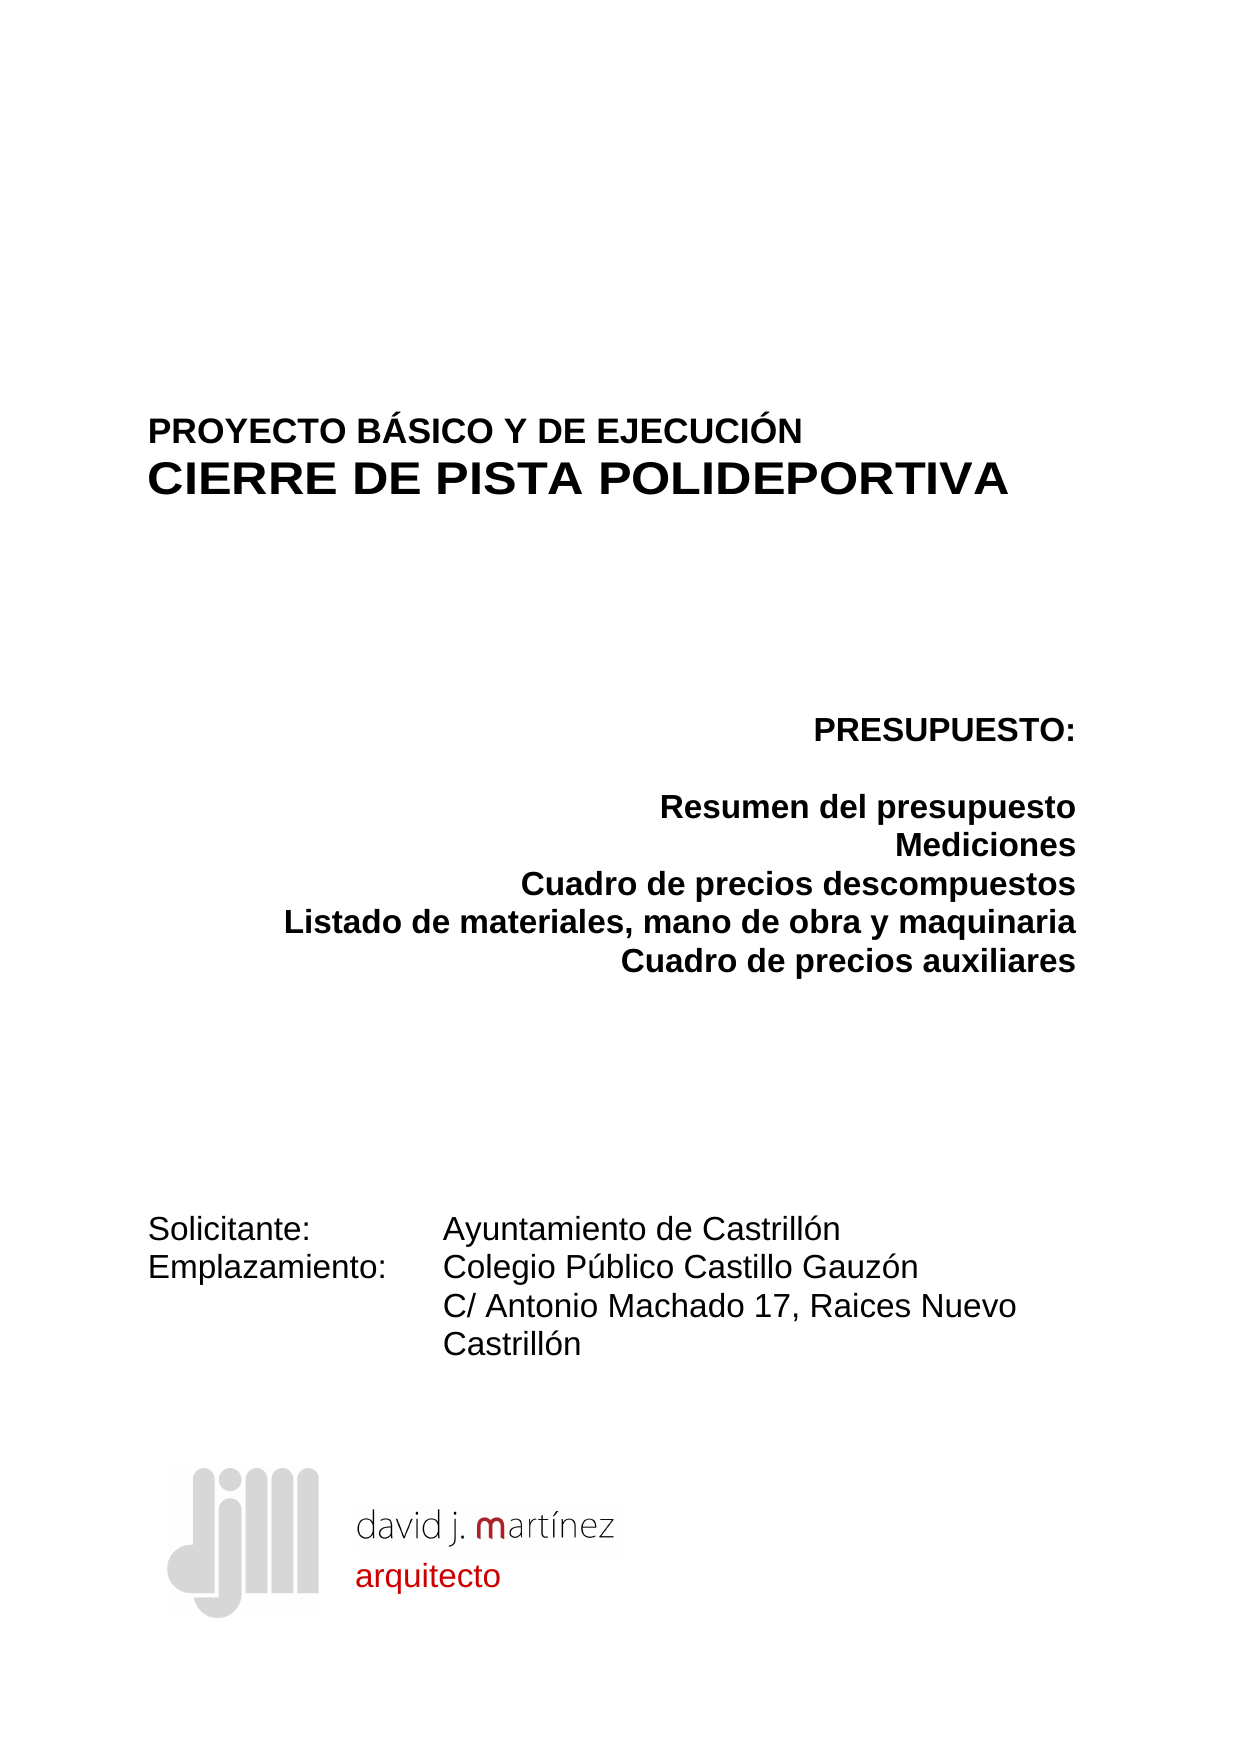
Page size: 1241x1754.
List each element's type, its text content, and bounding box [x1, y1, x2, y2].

text Cuadro de precios auxiliares [148, 941, 1076, 979]
text Mediciones [148, 826, 1076, 864]
text Resumen del presupuesto [148, 787, 1076, 826]
text Listado de materiales, mano de obra y maquinaria [148, 902, 1076, 941]
text PRESUPUESTO: [148, 710, 1076, 749]
text Cuadro de precios descompuestos [148, 864, 1076, 902]
picture [354, 1502, 625, 1556]
